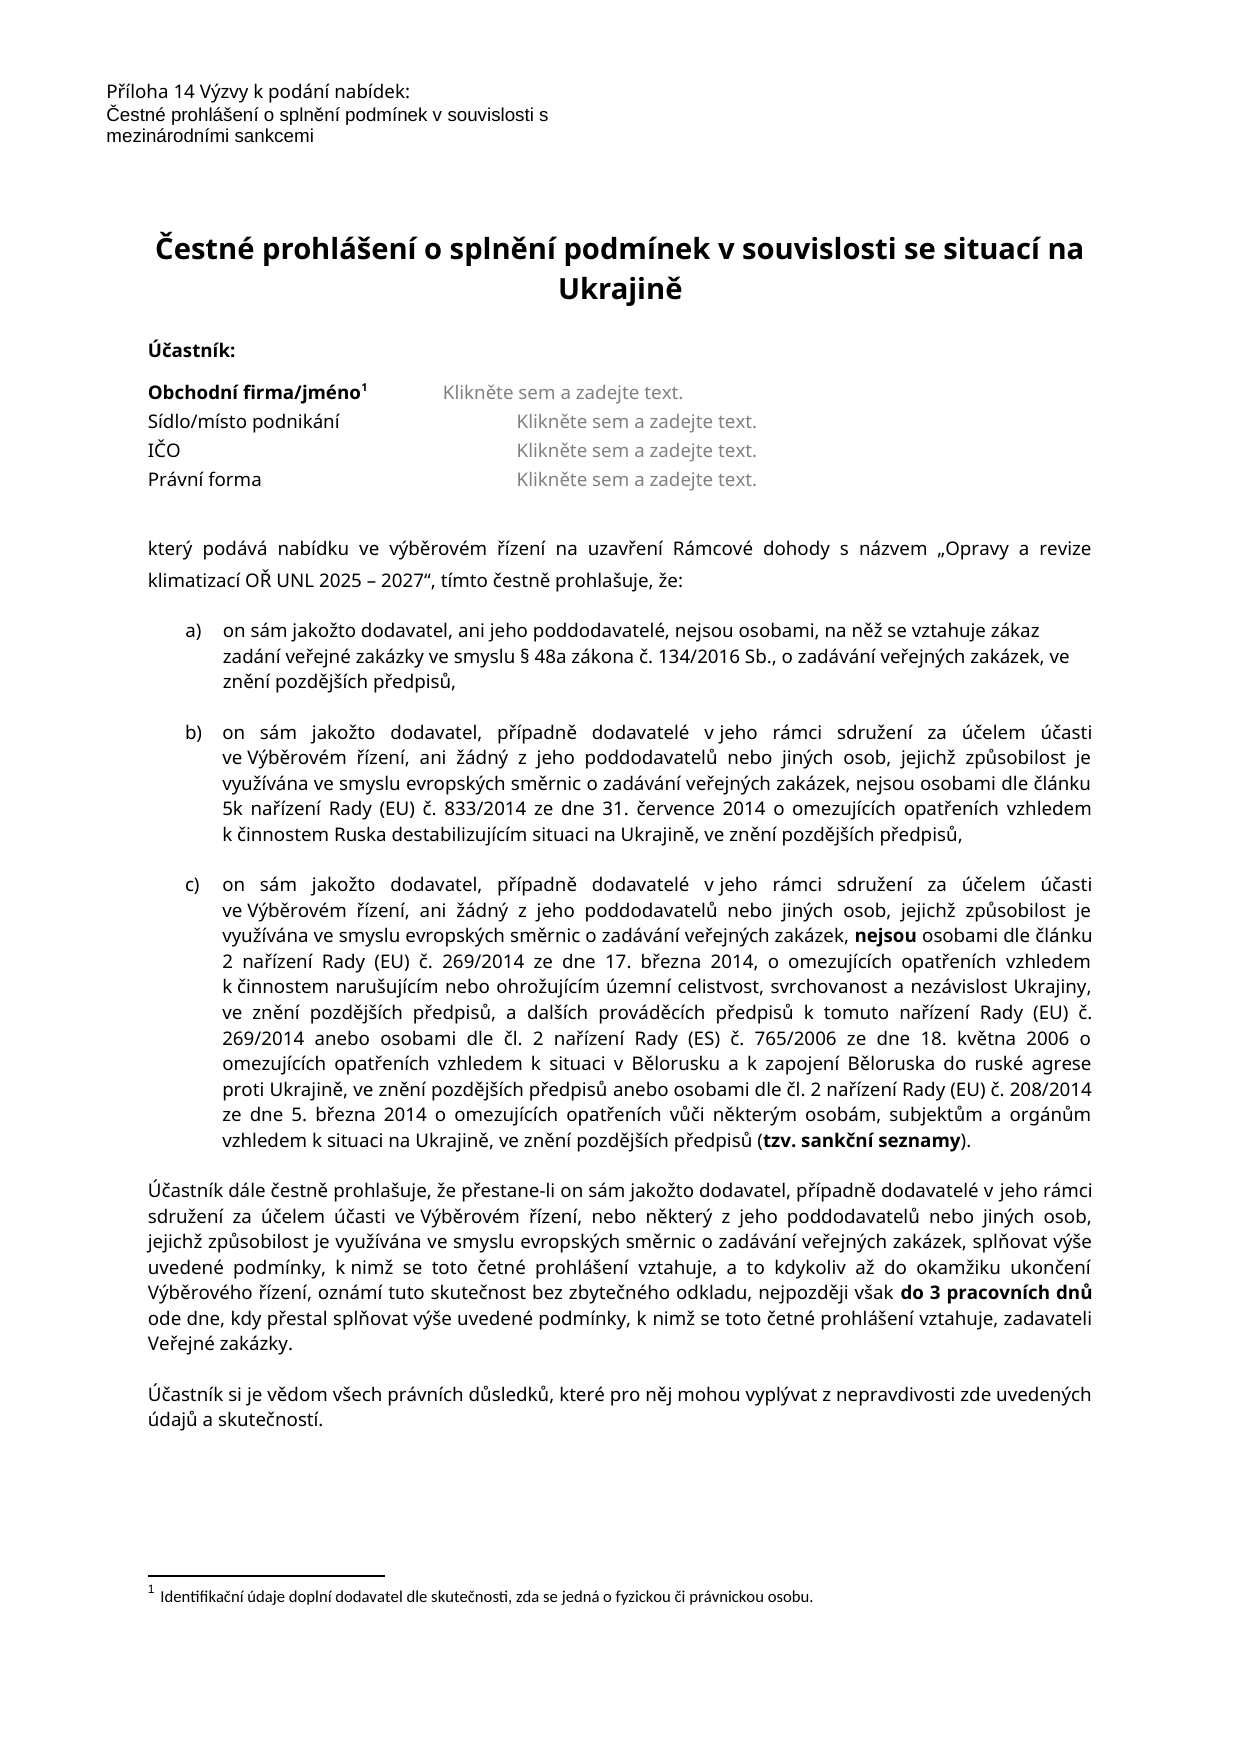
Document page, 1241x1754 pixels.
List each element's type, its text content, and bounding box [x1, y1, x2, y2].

text Právní forma [148, 463, 1093, 492]
list on sám jakožto dodavatel, případně dodavatelé v jeho rámci sdružení za účelem účasti ve Výběrovém řízení, ani žádný z jeho poddodavatelů nebo jiných osob, jejichž způsobilost je využívána ve smyslu evropských směrnic o zadávání veřejných zakázek, nejsou osobami dle článku 5k nařízení Rady (EU) č. 833/2014 ze dne 31. července 2014 o omezujících opatřeních vzhledem k činnostem Ruska destabilizujícím situaci na Ukrajině, ve znění pozdějších předpisů, [185, 719, 1093, 847]
text Sídlo/místo podnikání [148, 405, 1093, 434]
title Čestné prohlášení o splnění podmínek v souvislosti se situací na Ukrajině [148, 228, 1093, 308]
text Účastník si je vědom všech právních důsledků, které pro něj mohou vyplývat z nepravdivosti zde uvedených údajů a skutečností. [148, 1381, 1093, 1432]
text IČO [148, 434, 1093, 463]
list on sám jakožto dodavatel, případně dodavatelé v jeho rámci sdružení za účelem účasti ve Výběrovém řízení, ani žádný z jeho poddodavatelů nebo jiných osob, jejichž způsobilost je využívána ve smyslu evropských směrnic o zadávání veřejných zakázek, nejsou osobami dle článku 2 nařízení Rady (EU) č. 269/2014 ze dne 17. března 2014, o omezujících opatřeních vzhledem k činnostem narušujícím nebo ohrožujícím územní celistvost, svrchovanost a nezávislost Ukrajiny, ve znění pozdějších předpisů, a dalších prováděcích předpisů k tomuto nařízení Rady (EU) č. 269/2014 anebo osobami dle čl. 2 nařízení Rady (ES) č. 765/2006 ze dne 18. května 2006 o omezujících opatřeních vzhledem k situaci v Bělorusku a k zapojení Běloruska do ruské agrese proti Ukrajině, ve znění pozdějších předpisů anebo osobami dle čl. 2 nařízení Rady (EU) č. 208/2014 ze dne 5. března 2014 o omezujících opatřeních vůči některým osobám, subjektům a orgánům vzhledem k situaci na Ukrajině, ve znění pozdějších předpisů (tzv. sankční seznamy). [185, 872, 1093, 1152]
text který podává nabídku ve výběrovém řízení na uzavření Rámcové dohody s názvem „Opravy a revize klimatizací OŘ UNL 2025 – 2027“, tímto čestně prohlašuje, že: [148, 530, 1093, 592]
list on sám jakožto dodavatel, ani jeho poddodavatelé, nejsou osobami, na něž se vztahuje zákaz zadání veřejné zakázky ve smyslu § 48a zákona č. 134/2016 Sb., o zadávání veřejných zakázek, ve znění pozdějších předpisů, [185, 617, 1093, 694]
text Účastník: [148, 333, 1093, 364]
text Účastník dále čestně prohlašuje, že přestane-li on sám jakožto dodavatel, případně dodavatelé v jeho rámci sdružení za účelem účasti ve Výběrovém řízení, nebo některý z jeho poddodavatelů nebo jiných osob, jejichž způsobilost je využívána ve smyslu evropských směrnic o zadávání veřejných zakázek, splňovat výše uvedené podmínky, k nimž se toto četné prohlášení vztahuje, a to kdykoliv až do okamžiku ukončení Výběrového řízení, oznámí tuto skutečnost bez zbytečného odkladu, nejpozději však do 3 pracovních dnů ode dne, kdy přestal splňovat výše uvedené podmínky, k nimž se toto četné prohlášení vztahuje, zadavateli Veřejné zakázky. [148, 1177, 1093, 1356]
text Obchodní firma/jméno [148, 376, 1093, 405]
